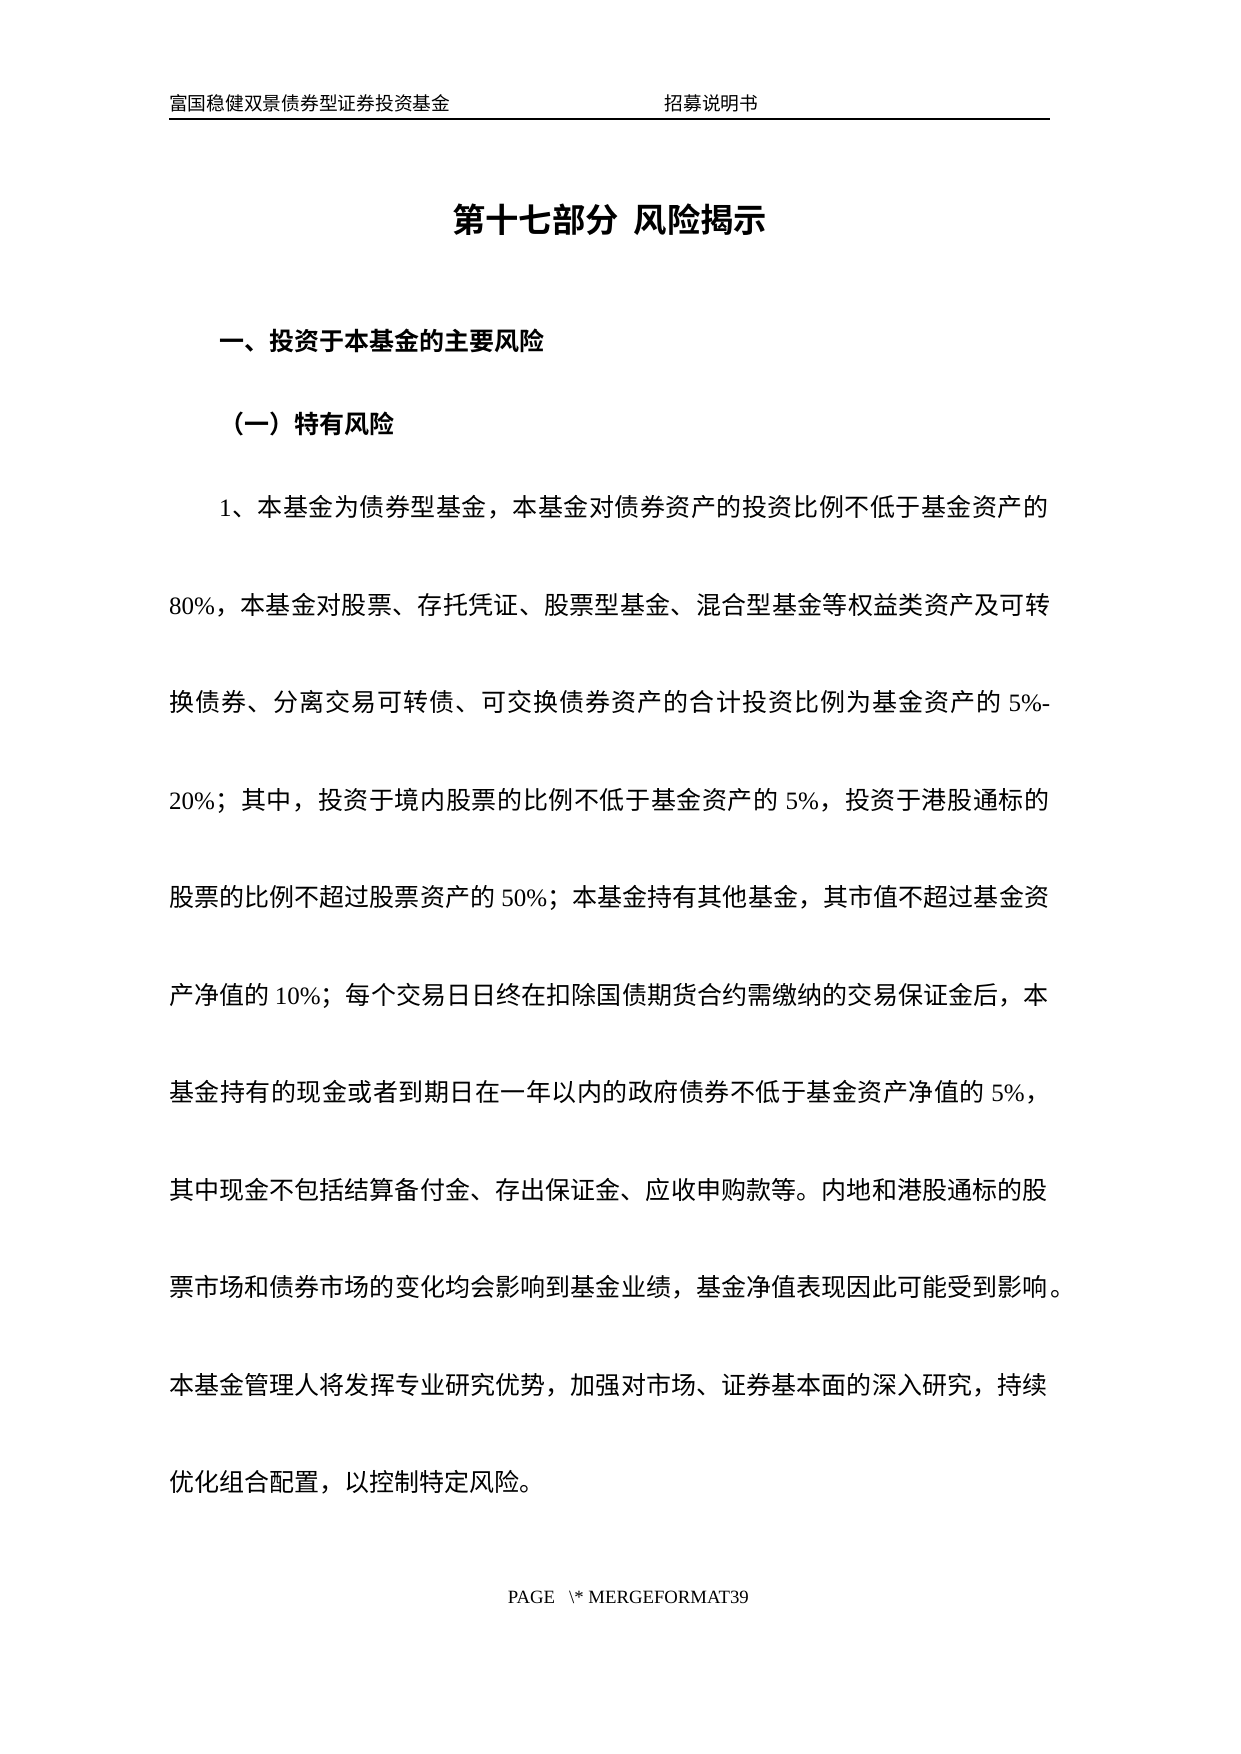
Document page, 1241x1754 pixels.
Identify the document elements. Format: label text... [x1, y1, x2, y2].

text 一、投资于本基金的主要风险 [169, 307, 1050, 372]
text 1、本基金为债券型基金，本基金对债券资产的投资比例不低于基金资产的80%，本基金对股票、存托凭证、股票型基金、混合型基金等权益类资产及可转换债券、分离交易可转债、可交换债券资产的合计投资比例为基金资产的5%-20%；其中，投资于境内股票的比例不低于基金资产的5%，投资于港股通标的股票的比例不超过股票资产的50%；本基金持有其他基金，其市值不超过基金资产净值的10%；每个交易日日终在扣除国债期货合约需缴纳的交易保证金后，本基金持有的现金或者到期日在一年以内的政府债券不低于基金资产净值的5%，其中现金不包括结算备付金、存出保证金、应收申购款等。内地和港股通标的股票市场和债券市场的变化均会影响到基金业绩，基金净值表现因此可能受到影响。本基金管理人将发挥专业研究优势，加强对市场、证券基本面的深入研究，持续优化组合配置，以控制特定风险。 [169, 473, 1050, 1513]
text （一）特有风险 [169, 390, 1050, 455]
subtitle 第十七部分 风险揭示 [169, 186, 1050, 251]
